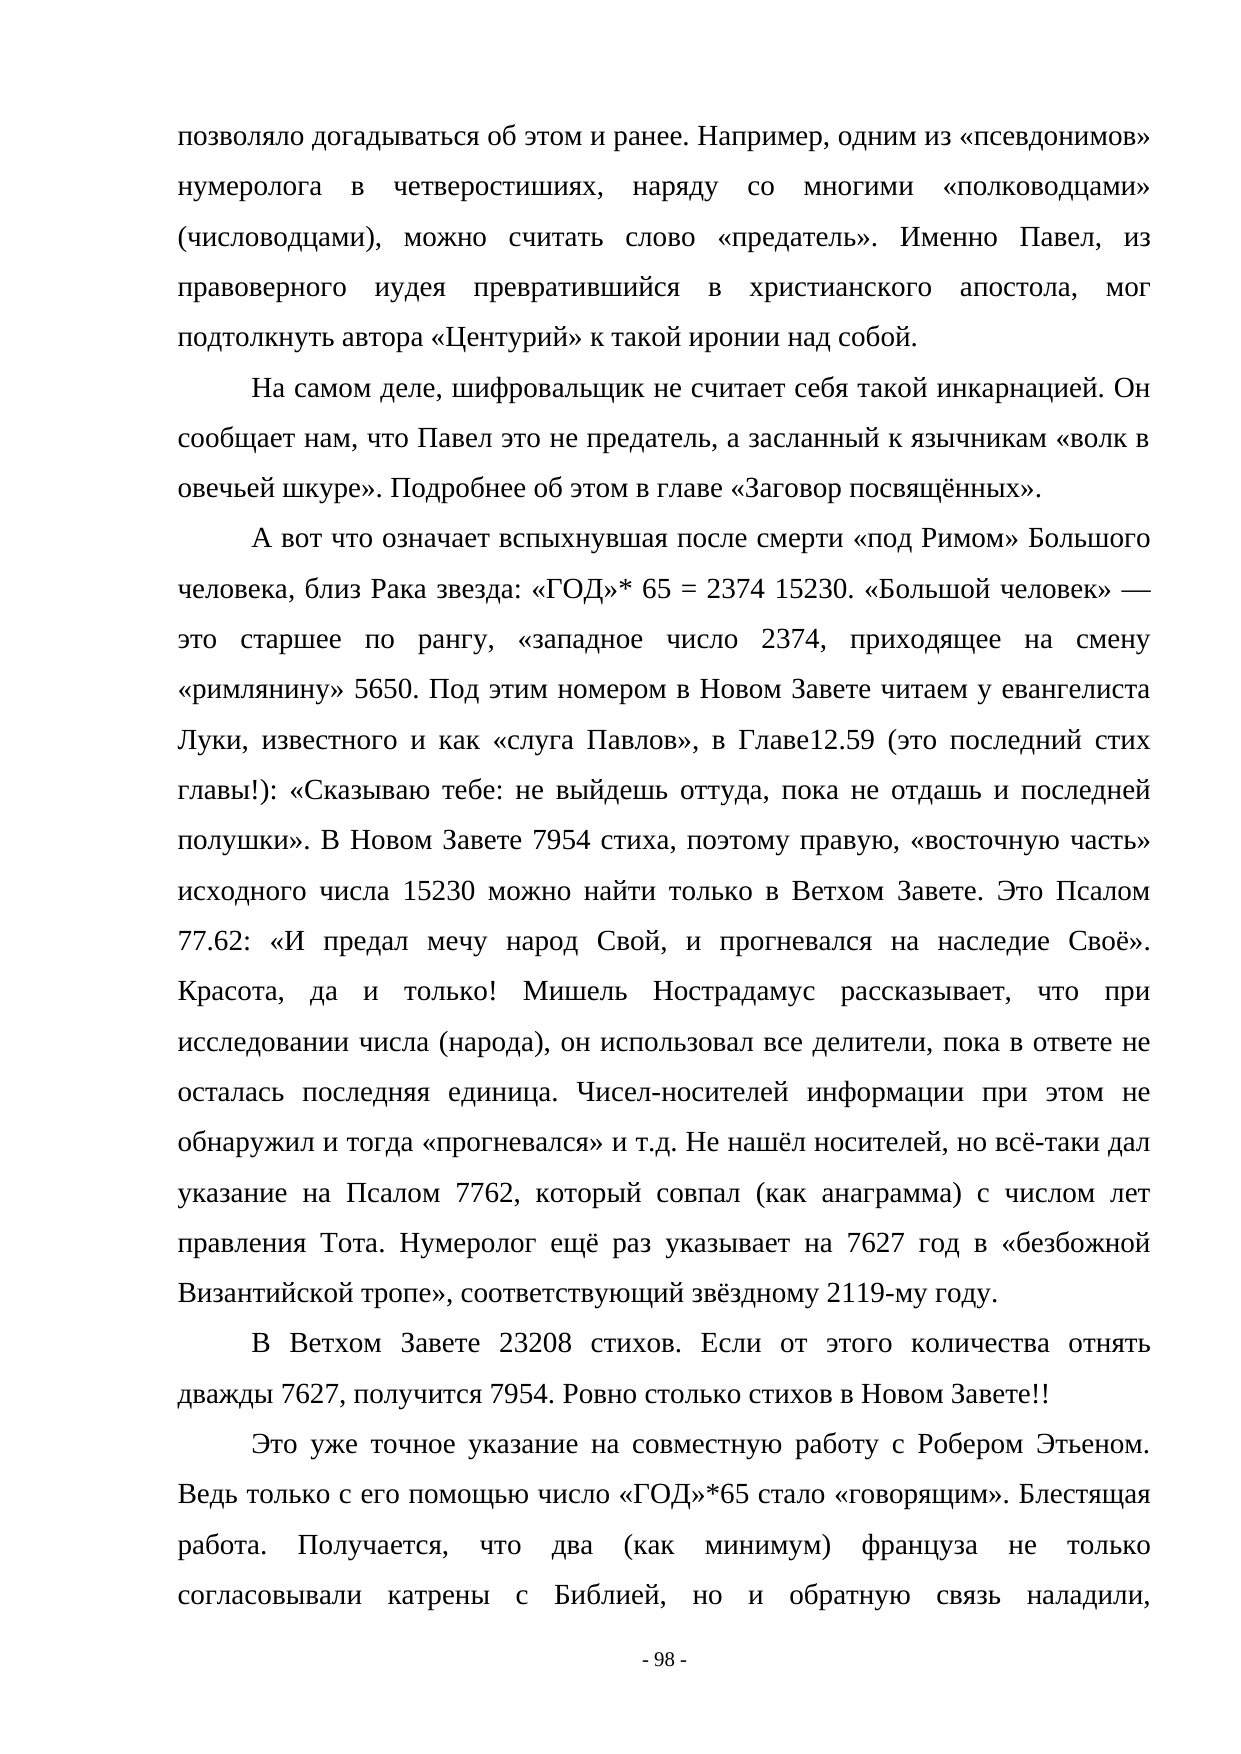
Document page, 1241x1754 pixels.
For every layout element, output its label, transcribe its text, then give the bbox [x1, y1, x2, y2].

text А вот что означает вспыхнувшая после смерти «под Римом» Большого человека, близ Рака звезда: «ГОД»* 65 = 2374 15230. «Большой человек» — это старшее по рангу, «западное число 2374, приходящее на смену «римлянину» 5650. Под этим номером в Новом Завете читаем у евангелиста Луки, известного и как «слуга Павлов», в Главе12.59 (это последний стих главы!): «Сказываю тебе: не выйдешь оттуда, пока не отдашь и последней полушки». В Новом Завете 7954 стиха, поэтому правую, «восточную часть» исходного числа 15230 можно найти только в Ветхом Завете. Это Псалом 77.62: «И предал мечу народ Свой, и прогневался на наследие Своё». Красота, да и только! Мишель Нострадамус рассказывает, что при исследовании числа (народа), он использовал все делители, пока в ответе не осталась последняя единица. Чисел-носителей информации при этом не обнаружил и тогда «прогневался» и т.д. Не нашёл носителей, но всё-таки дал указание на Псалом 7762, который совпал (как анаграмма) с числом лет правления Тота. Нумеролог ещё раз указывает на 7627 год в «безбожной Византийской тропе», соответствующий звёздному 2119-му году. [177, 521, 1152, 1309]
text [177, 118, 1152, 353]
text В Ветхом Завете 23208 стихов. Если от этого количества отнять дважды 7627, получится 7954. Ровно столько стихов в Новом Завете!! [177, 1326, 1152, 1409]
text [177, 1426, 1152, 1611]
text На самом деле, шифровальщик не считает себя такой инкарнацией. Он сообщает нам, что Павел это не предатель, а засланный к язычникам «волк в овечьей шкуре». Подробнее об этом в главе «Заговор посвящённых». [177, 370, 1152, 504]
